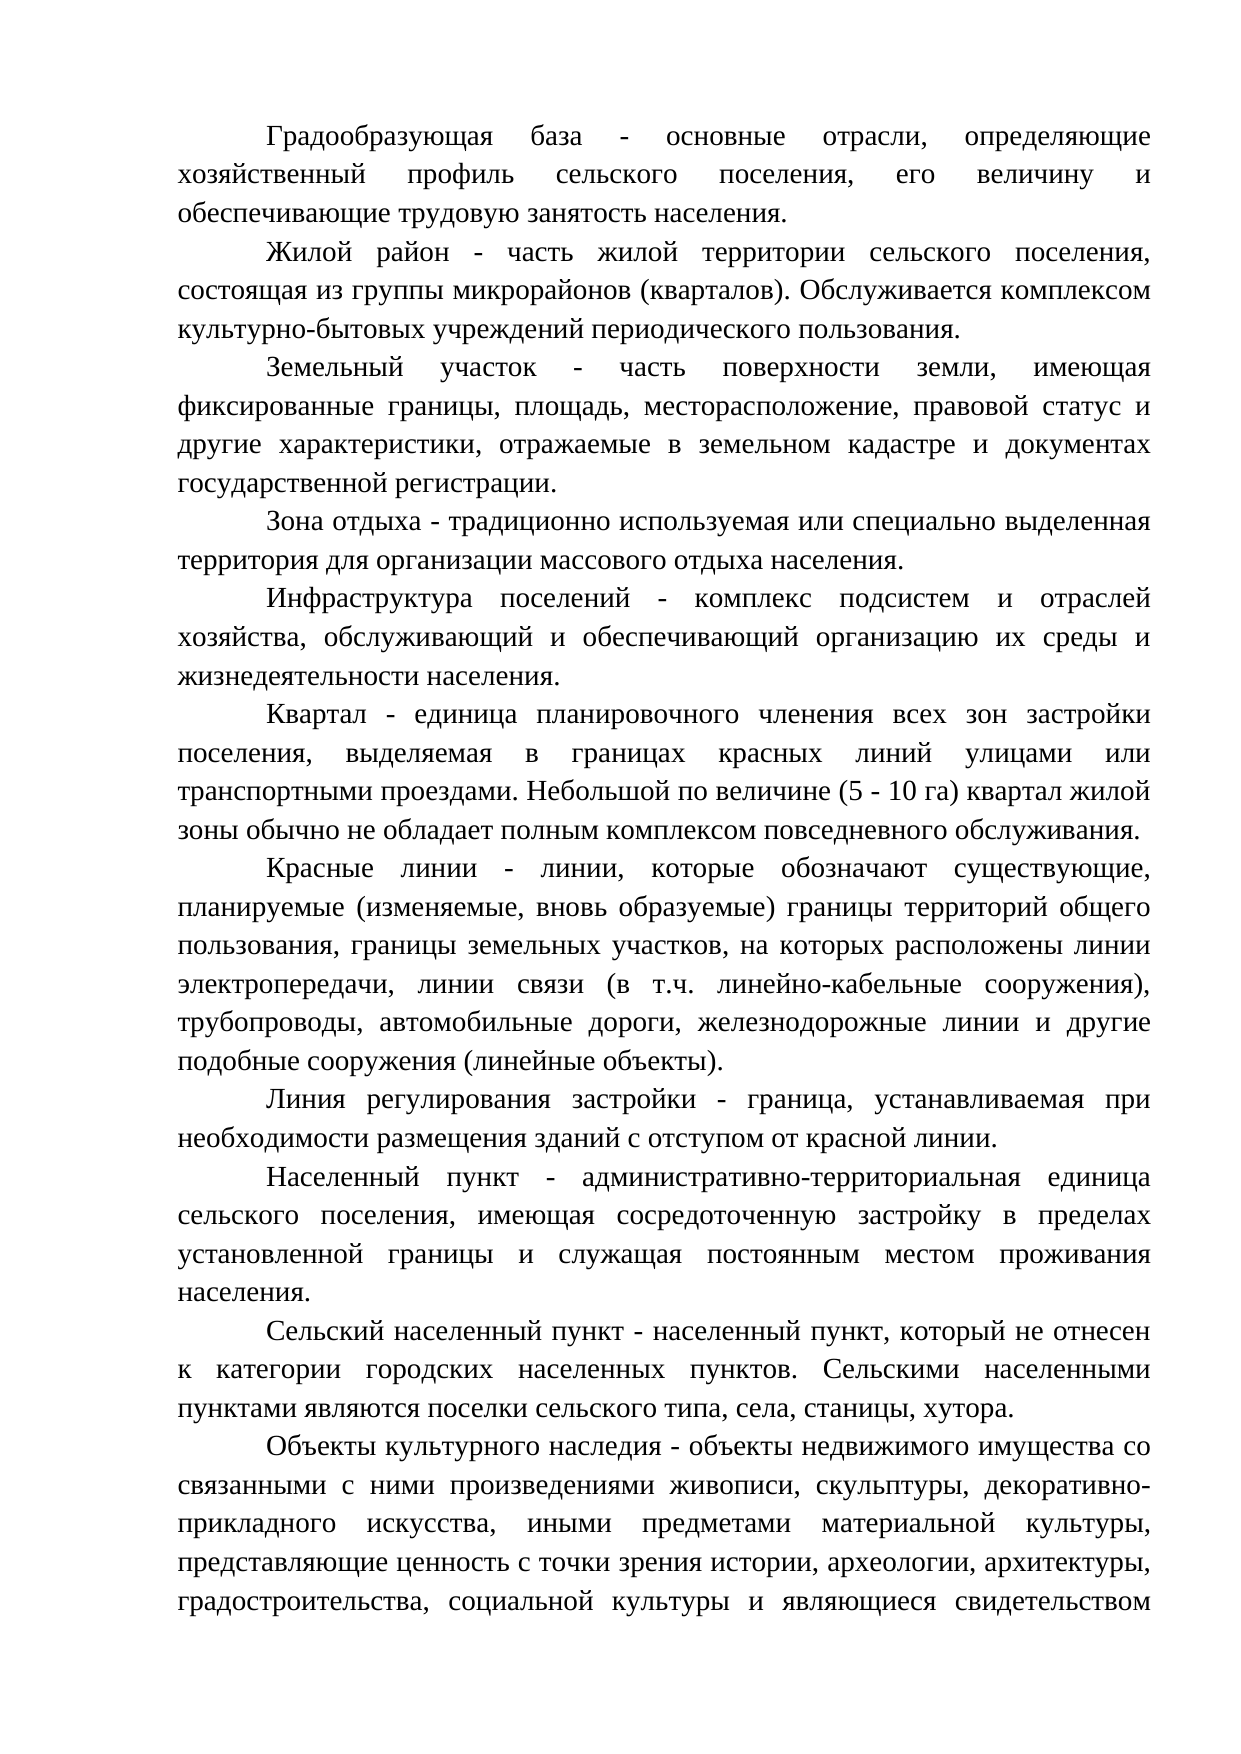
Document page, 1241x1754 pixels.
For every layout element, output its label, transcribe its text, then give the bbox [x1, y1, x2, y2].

text Инфраструктура поселений - комплекс подсистем и отраслей хозяйства, обслуживающий и обеспечивающий организацию их среды и жизнедеятельности населения. [177, 581, 1152, 691]
text Квартал - единица планировочного членения всех зон застройки поселения, выделяемая в границах красных линий улицами или транспортными проездами. Небольшой по величине (5 - 10 га) квартал жилой зоны обычно не обладает полным комплексом повседневного обслуживания. [177, 696, 1152, 845]
text Линия регулирования застройки - граница, устанавливаемая при необходимости размещения зданий с отступом от красной линии. [177, 1082, 1152, 1154]
text Жилой район - часть жилой территории сельского поселения, состоящая из группы микрорайонов (кварталов). Обслуживается комплексом культурно-бытовых учреждений периодического пользования. [177, 234, 1152, 344]
text Населенный пункт - административно-территориальная единица сельского поселения, имеющая сосредоточенную застройку в пределах установленной границы и служащая постоянным местом проживания населения. [177, 1159, 1152, 1308]
text Красные линии - линии, которые обозначают существующие, планируемые (изменяемые, вновь образуемые) границы территорий общего пользования, границы земельных участков, на которых расположены линии электропередачи, линии связи (в т.ч. линейно-кабельные сооружения), трубопроводы, автомобильные дороги, железнодорожные линии и другие подобные сооружения (линейные объекты). [177, 850, 1152, 1077]
text Градообразующая база - основные отрасли, определяющие хозяйственный профиль сельского поселения, его величину и обеспечивающие трудовую занятость населения. [177, 118, 1152, 229]
text Земельный участок - часть поверхности земли, имеющая фиксированные границы, площадь, месторасположение, правовой статус и другие характеристики, отражаемые в земельном кадастре и документах государственной регистрации. [177, 349, 1152, 498]
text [177, 1428, 1152, 1616]
text Сельский населенный пункт - населенный пункт, который не отнесен к категории городских населенных пунктов. Сельскими населенными пунктами являются поселки сельского типа, села, станицы, хутора. [177, 1313, 1152, 1423]
text Зона отдыха - традиционно используемая или специально выделенная территория для организации массового отдыха населения. [177, 503, 1152, 576]
